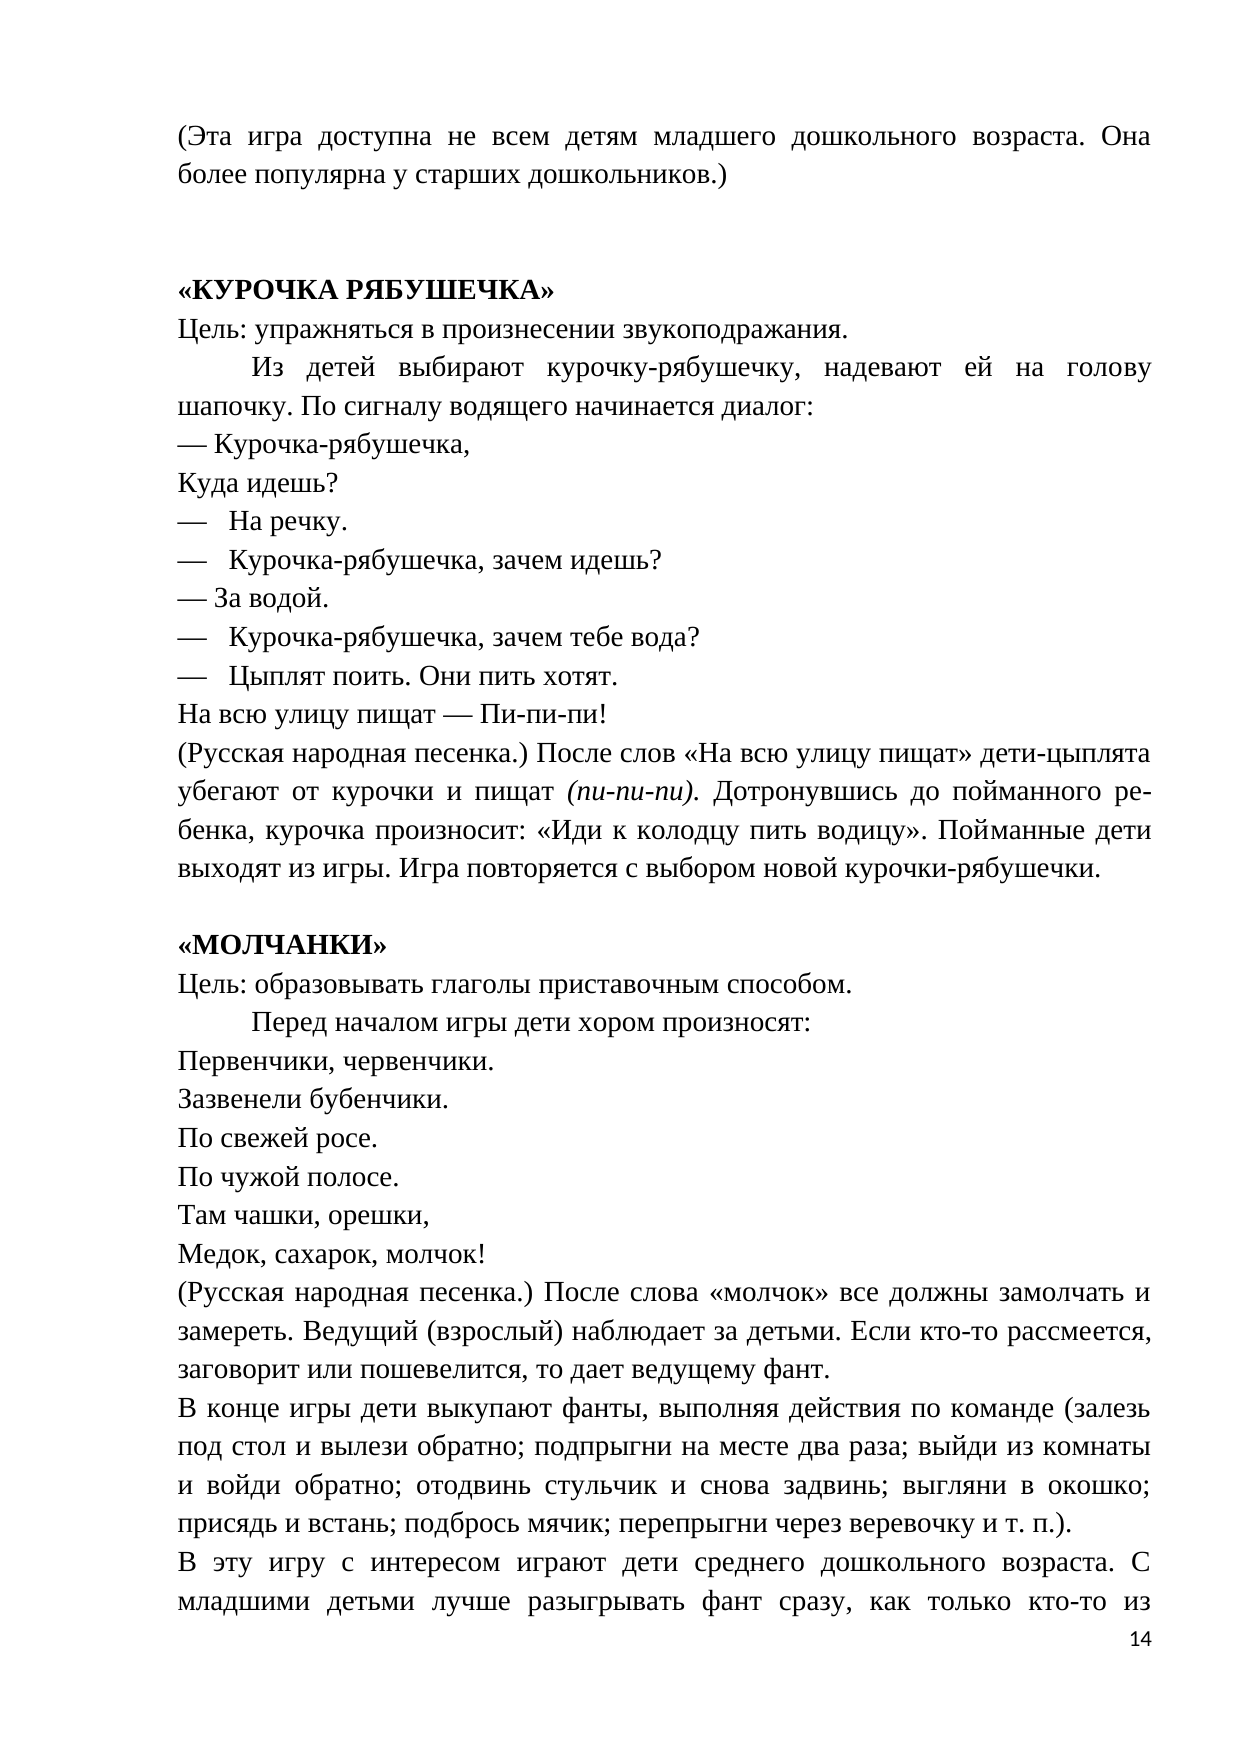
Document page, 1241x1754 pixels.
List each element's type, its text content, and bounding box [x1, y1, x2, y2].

text «МОЛЧАНКИ» [177, 927, 1152, 961]
text Из детей выбирают курочку-рябушечку, надевают ей на голову шапочку. По сигналу водящего начинается диалог: [177, 349, 1152, 421]
text По чужой полосе. [177, 1159, 1152, 1192]
text — Курочка-рябушечка, [177, 426, 1152, 460]
text — За водой. [177, 581, 1152, 614]
text Куда идешь? [177, 465, 1152, 498]
text На всю улицу пищат — Пи-пи-пи! [177, 696, 1152, 730]
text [177, 1544, 1152, 1616]
text По свежей росе. [177, 1120, 1152, 1154]
text Медок, сахарок, молчок! [177, 1236, 1152, 1269]
text Там чашки, орешки, [177, 1197, 1152, 1231]
text (Эта игра доступна не всем детям младшего дошкольного возраста. Она более популярна у старших дошкольников.) [177, 118, 1152, 190]
text Первенчики, червенчики. [177, 1043, 1152, 1077]
text Перед началом игры дети хором произносят: [177, 1004, 1152, 1038]
text В конце игры дети выкупают фанты, выполняя действия по команде (залезь под стол и вылези обратно; подпрыгни на месте два раза; выйди из комнаты и войди обратно; отодвинь стульчик и снова задвинь; выгляни в окошко; присядь и встань; подбрось мячик; перепрыгни через веревочку и т. п.). [177, 1390, 1152, 1539]
text «КУРОЧКА РЯБУШЕЧКА» [177, 272, 1152, 306]
text (Русская народная песенка.) После слова «молчок» все должны замолчать и замереть. Ведущий (взрослый) наблюдает за детьми. Если кто-то рассмеется, заговорит или пошевелится, то дает ведущему фант. [177, 1274, 1152, 1385]
text Цель: образовывать глаголы приставочным способом. [177, 966, 1152, 999]
text — Курочка-рябушечка, зачем идешь? [177, 542, 1152, 576]
text — На речку. [177, 503, 1152, 537]
text Цель: упражняться в произнесении звукоподражания. [177, 311, 1152, 344]
text — Цыплят поить. Они пить хотят. [177, 658, 1152, 691]
text Зазвенели бубенчики. [177, 1082, 1152, 1115]
text — Курочка-рябушечка, зачем тебе вода? [177, 619, 1152, 653]
text (Русская народная песенка.) После слов «На всю улицу пищат» дети-цыплята убегают от курочки и пищат (пи-пи-пи). Дотронувшись до пойманного ребенка, курочка произносит: «Иди к колодцу пить водицу». Пойманные дети выходят из игры. Игра повторяется с выбором новой курочки-рябушечки. [177, 735, 1152, 884]
